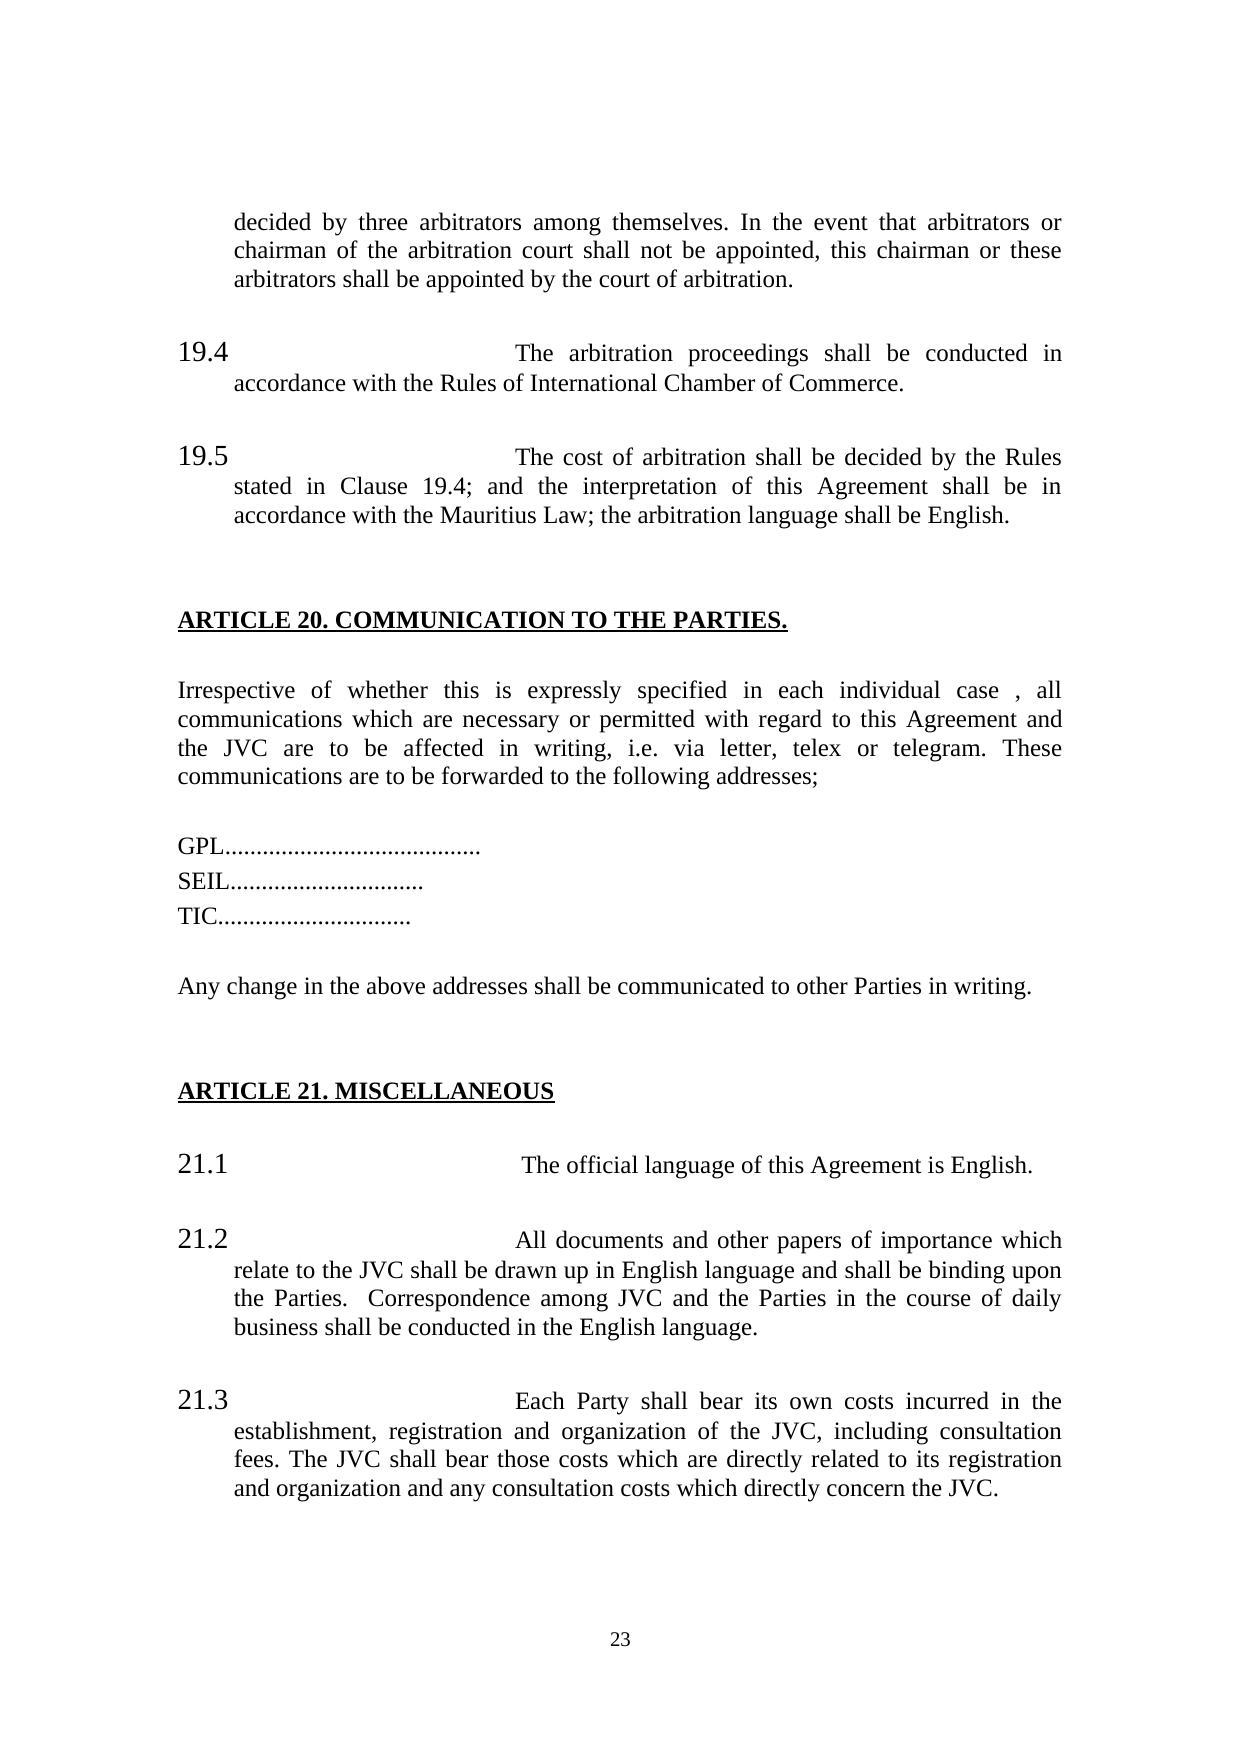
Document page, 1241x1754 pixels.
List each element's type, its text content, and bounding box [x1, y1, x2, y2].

text GPL......................................... [177, 831, 1063, 860]
list The cost of arbitration shall be decided by the Rules stated in Clause 19.4; and the interpretation of this Agreement shall be in accordance with the Mauritius Law; the arbitration language shall be English. [177, 438, 1063, 529]
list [177, 207, 1063, 293]
list Irrespective of whether this is expressly specified in each individual case , all communications which are necessary or permitted with regard to this Agreement and the JVC are to be affected in writing, i.e. via letter, telex or telegram. These communications are to be forwarded to the following addresses; [177, 675, 1063, 790]
text ARTICLE 20. COMMUNICATION TO THE PARTIES. [177, 605, 1063, 634]
list The arbitration proceedings shall be conducted in accordance with the Rules of International Chamber of Commerce. [177, 334, 1063, 397]
text SEIL............................... [177, 866, 1063, 895]
list Each Party shall bear its own costs incurred in the establishment, registration and organization of the JVC, including consultation fees. The JVC shall bear those costs which are directly related to its registration and organization and any consultation costs which directly concern the JVC. [177, 1382, 1063, 1502]
list All documents and other papers of importance which relate to the JVC shall be drawn up in English language and shall be binding upon the Parties. Correspondence among JVC and the Parties in the course of daily business shall be conducted in the English language. [177, 1221, 1063, 1341]
subtitle ARTICLE 21. MISCELLANEOUS [177, 1076, 1063, 1105]
list Any change in the above addresses shall be communicated to other Parties in writing. [177, 971, 1063, 1000]
list The official language of this Agreement is English. [177, 1146, 1063, 1180]
text TIC............................... [177, 901, 1063, 930]
